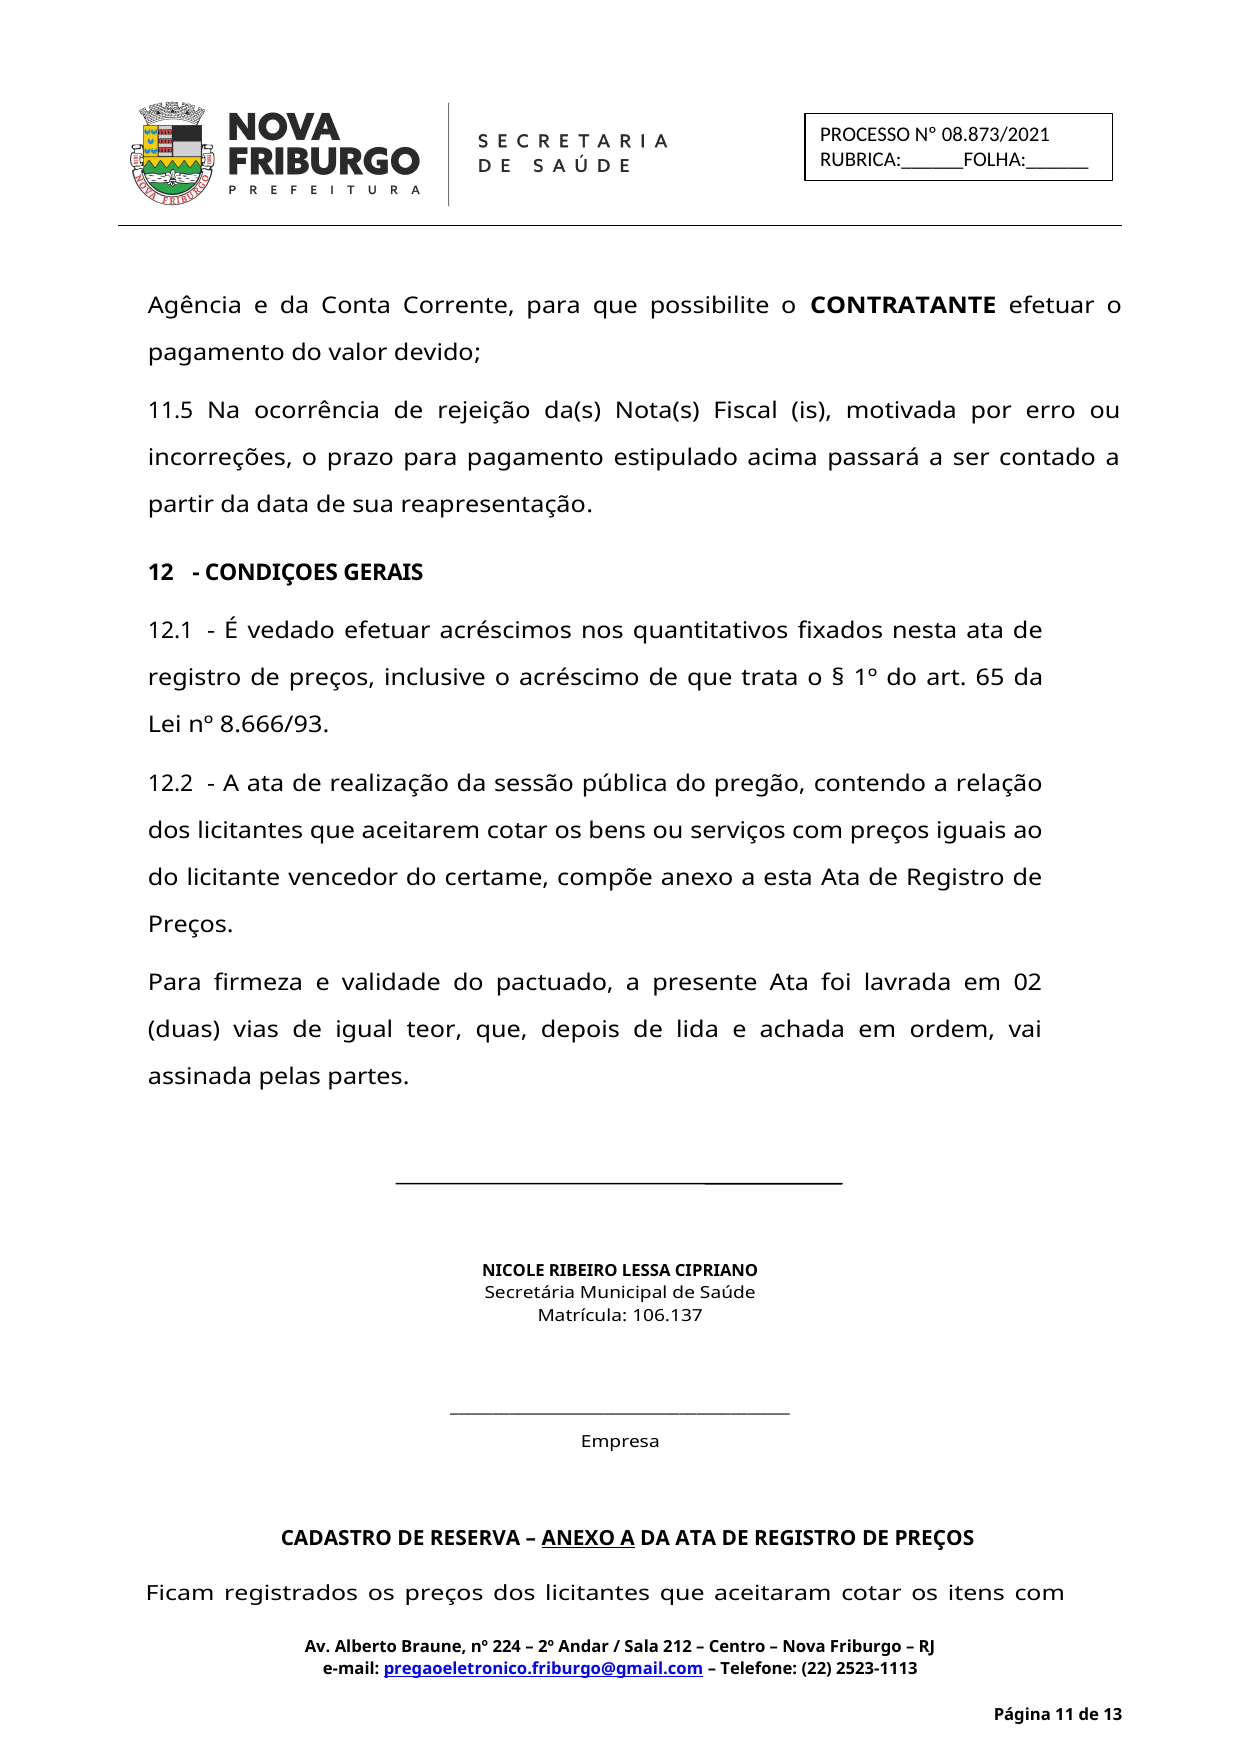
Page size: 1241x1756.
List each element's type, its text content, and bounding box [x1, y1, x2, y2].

text Empresa [118, 1430, 1122, 1452]
list - CONDIÇOES GERAIS [148, 556, 1044, 587]
list - A ata de realização da sessão pública do pregão, contendo a relação dos licitantes que aceitarem cotar os bens ou serviços com preços iguais ao do licitante vencedor do certame, compõe anexo a esta Ata de Registro de Preços. [148, 767, 1044, 939]
subtitle NICOLE RIBEIRO LESSA CIPRIANO [118, 1258, 1122, 1281]
text Para firmeza e validade do pactuado, a presente Ata foi lavrada em 02 (duas) vias de igual teor, que, depois de lida e achada em ordem, vai assinada pelas partes. [148, 966, 1044, 1091]
picture [118, 92, 683, 218]
text Secretária Municipal de Saúde [118, 1281, 1122, 1304]
text Matrícula: 106.137 [118, 1304, 1122, 1326]
subtitle CADASTRO DE RESERVA – ANEXO A DA ATA DE REGISTRO DE PREÇOS [217, 1523, 1037, 1551]
list Na ocorrência de rejeição da(s) Nota(s) Fiscal (is), motivada por erro ou incorreções, o prazo para pagamento estipulado acima passará a ser contado a partir da data de sua reapresentação. [148, 394, 1122, 519]
text ________________________________________ [118, 1394, 1122, 1417]
list - É vedado efetuar acréscimos nos quantitativos fixados nesta ata de registro de preços, inclusive o acréscimo de que trata o § 1º do art. 65 da Lei nº 8.666/93. [148, 614, 1044, 739]
